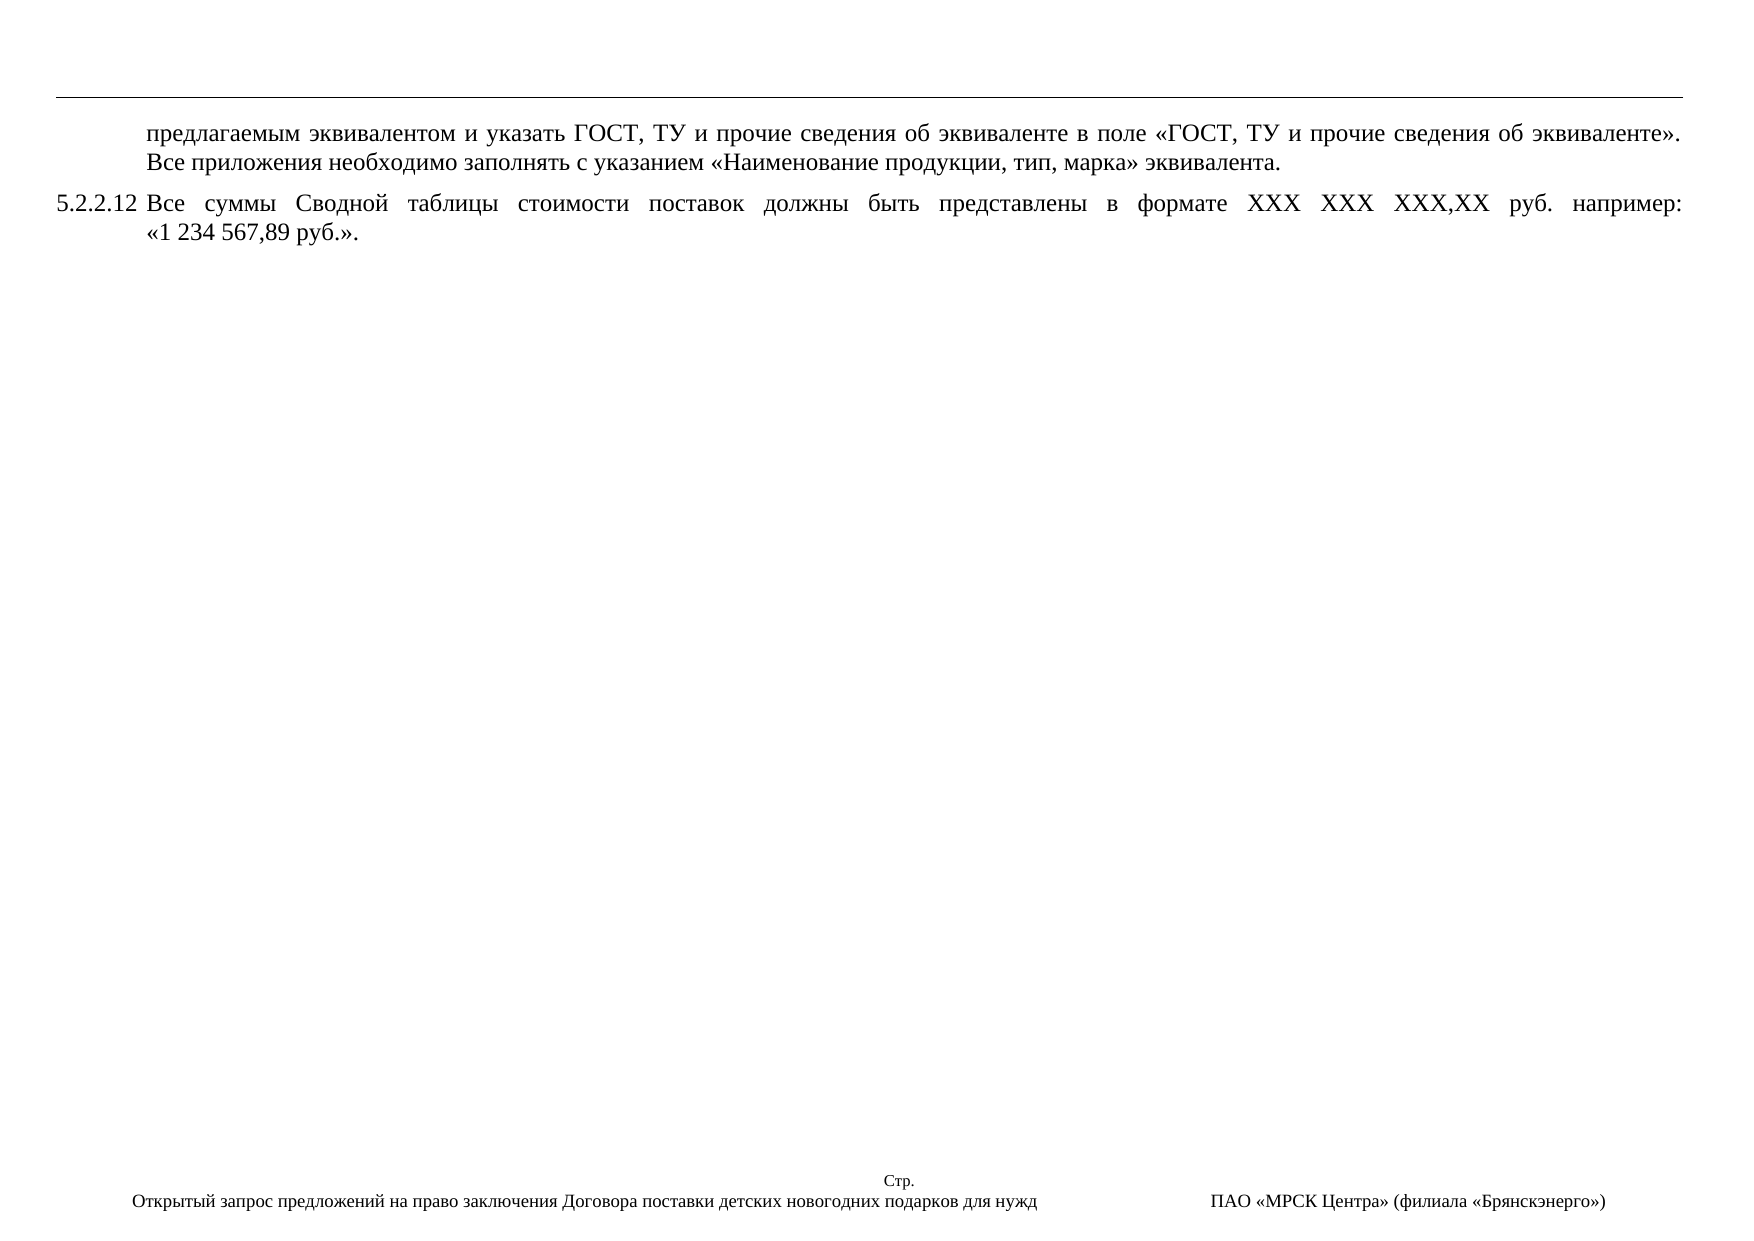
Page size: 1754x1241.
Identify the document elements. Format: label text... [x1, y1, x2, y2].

list Все суммы Сводной таблицы стоимости поставок должны быть представлены в формате XXX XXX XXX,XX руб. например: «1 234 567,89 руб.». [56, 188, 1683, 246]
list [56, 118, 1683, 176]
